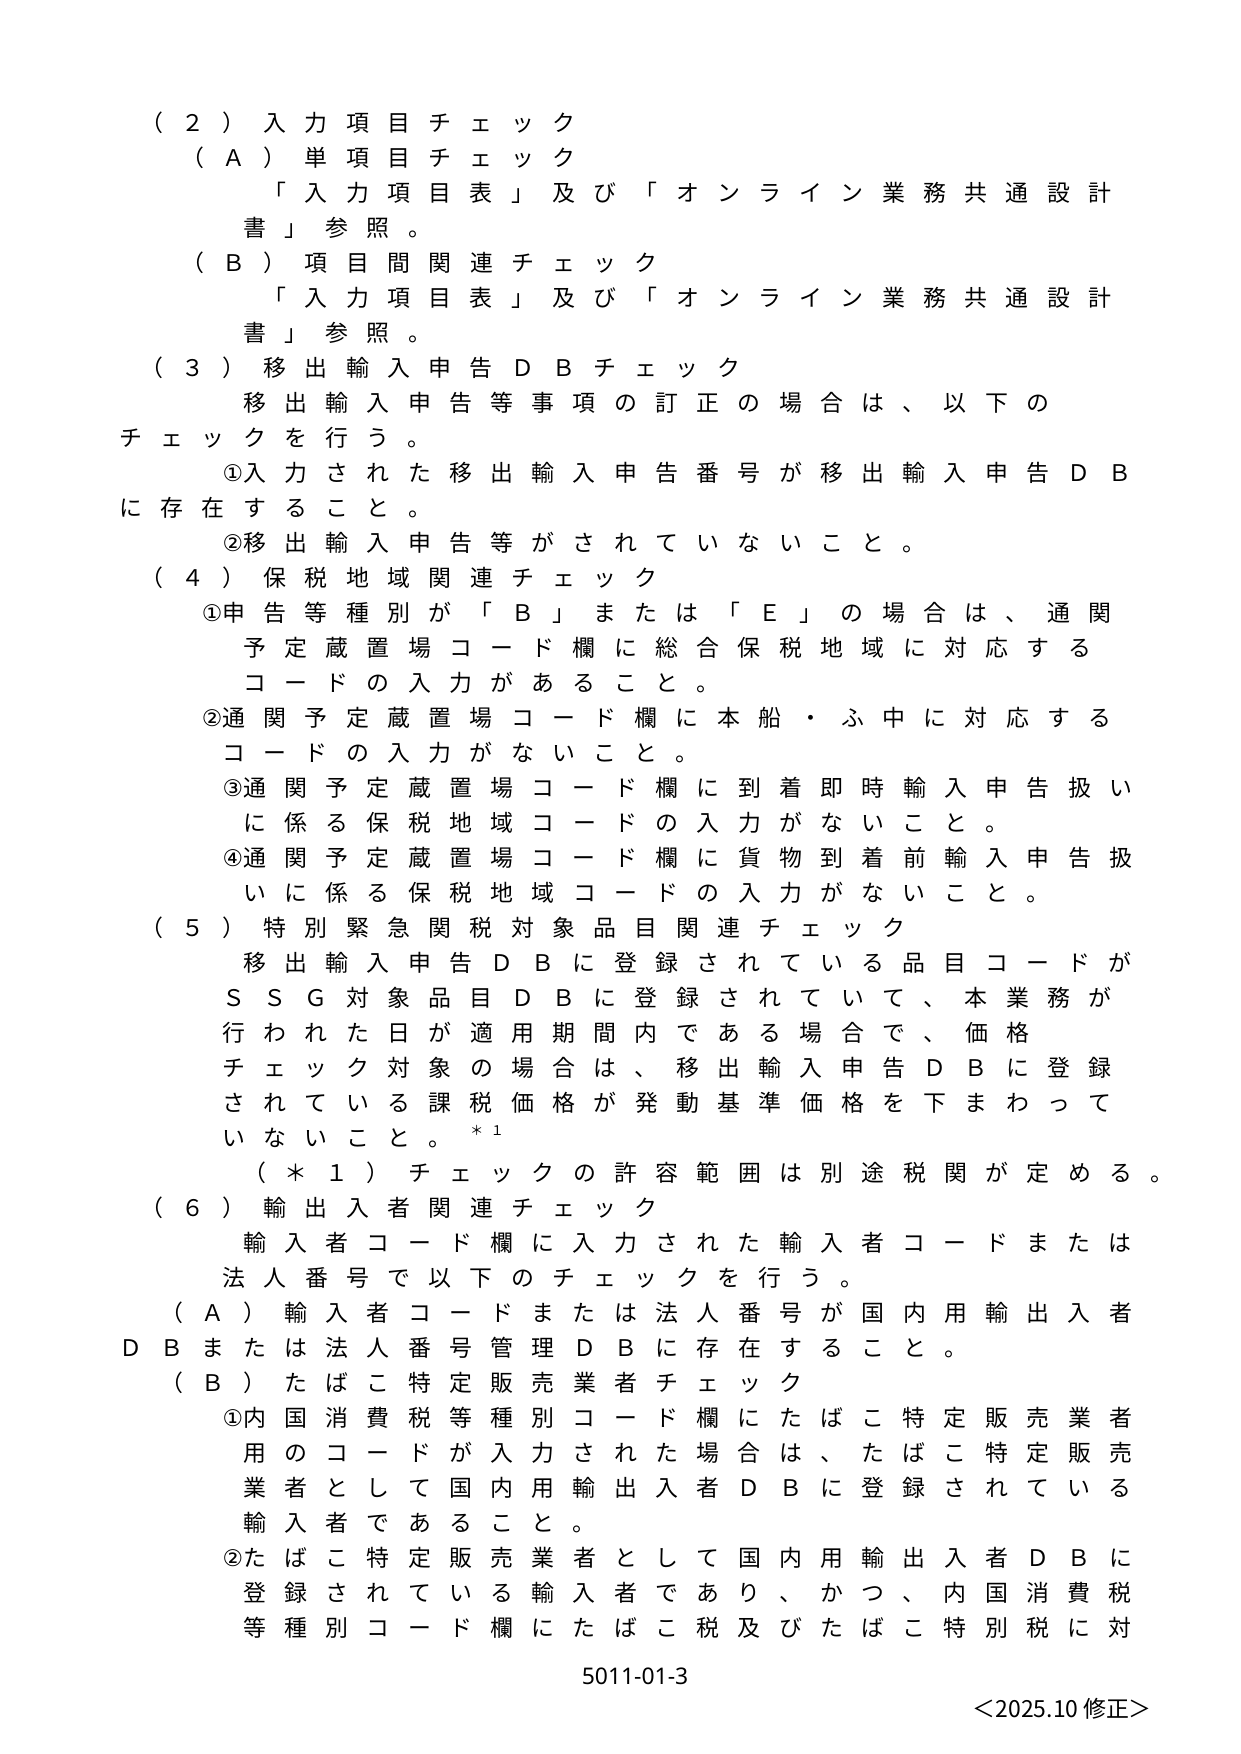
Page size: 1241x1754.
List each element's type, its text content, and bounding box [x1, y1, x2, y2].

text （Ａ）単項目チェック [161, 139, 1150, 174]
text ①内国消費税等種別コード欄にたばこ特定販売業者用のコードが入力された場合は、たばこ特定販売業者として国内用輸出入者ＤＢに登録されている輸入者であること。 [222, 1399, 1150, 1539]
text （６）輸出入者関連チェック [119, 1189, 1150, 1224]
text ④通関予定蔵置場コード欄に貨物到着前輸入申告扱いに係る保税地域コードの入力がないこと。 [202, 839, 1150, 909]
text （＊１）チェックの許容範囲は別途税関が定める。 [119, 1154, 1150, 1189]
text 「入力項目表」及び「オンライン業務共通設計書」参照。 [222, 174, 1150, 244]
text （Ｂ）項目間関連チェック [161, 244, 1150, 279]
text （４）保税地域関連チェック [119, 559, 1150, 594]
text （Ａ）輸入者コードまたは法人番号が国内用輸出入者ＤＢまたは法人番号管理ＤＢに存在すること。 [119, 1294, 1150, 1364]
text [222, 1539, 1150, 1644]
text ①入力された移出輸入申告番号が移出輸入申告ＤＢに存在すること。 [119, 454, 1150, 524]
text （２）入力項目チェック [140, 104, 1150, 139]
text （３）移出輸入申告ＤＢチェック [140, 349, 1150, 384]
text 移出輸入申告等事項の訂正の場合は、以下のチェックを行う。 [119, 384, 1150, 454]
text 輸入者コード欄に入力された輸入者コードまたは法人番号で以下のチェックを行う。 [202, 1224, 1150, 1294]
text ②通関予定蔵置場コード欄に本船・ふ中に対応するコードの入力がないこと。 [202, 699, 1150, 769]
text ①申告等種別が「Ｂ」または「Ｅ」の場合は、通関予定蔵置場コード欄に総合保税地域に対応するコードの入力があること。 [202, 594, 1150, 699]
text （５）特別緊急関税対象品目関連チェック [119, 909, 1150, 944]
text （Ｂ）たばこ特定販売業者チェック [119, 1364, 1150, 1399]
text ③通関予定蔵置場コード欄に到着即時輸入申告扱いに係る保税地域コードの入力がないこと。 [202, 769, 1150, 839]
text 移出輸入申告ＤＢに登録されている品目コードがＳＳＧ対象品目ＤＢに登録されていて、本業務が行われた日が適用期間内である場合で、価格チェック対象の場合は、移出輸入申告ＤＢに登録されている課税価格が発動基準価格を下まわっていないこと。＊１ [202, 944, 1150, 1154]
text 「入力項目表」及び「オンライン業務共通設計書」参照。 [222, 279, 1150, 349]
text ②移出輸入申告等がされていないこと。 [119, 524, 1150, 559]
